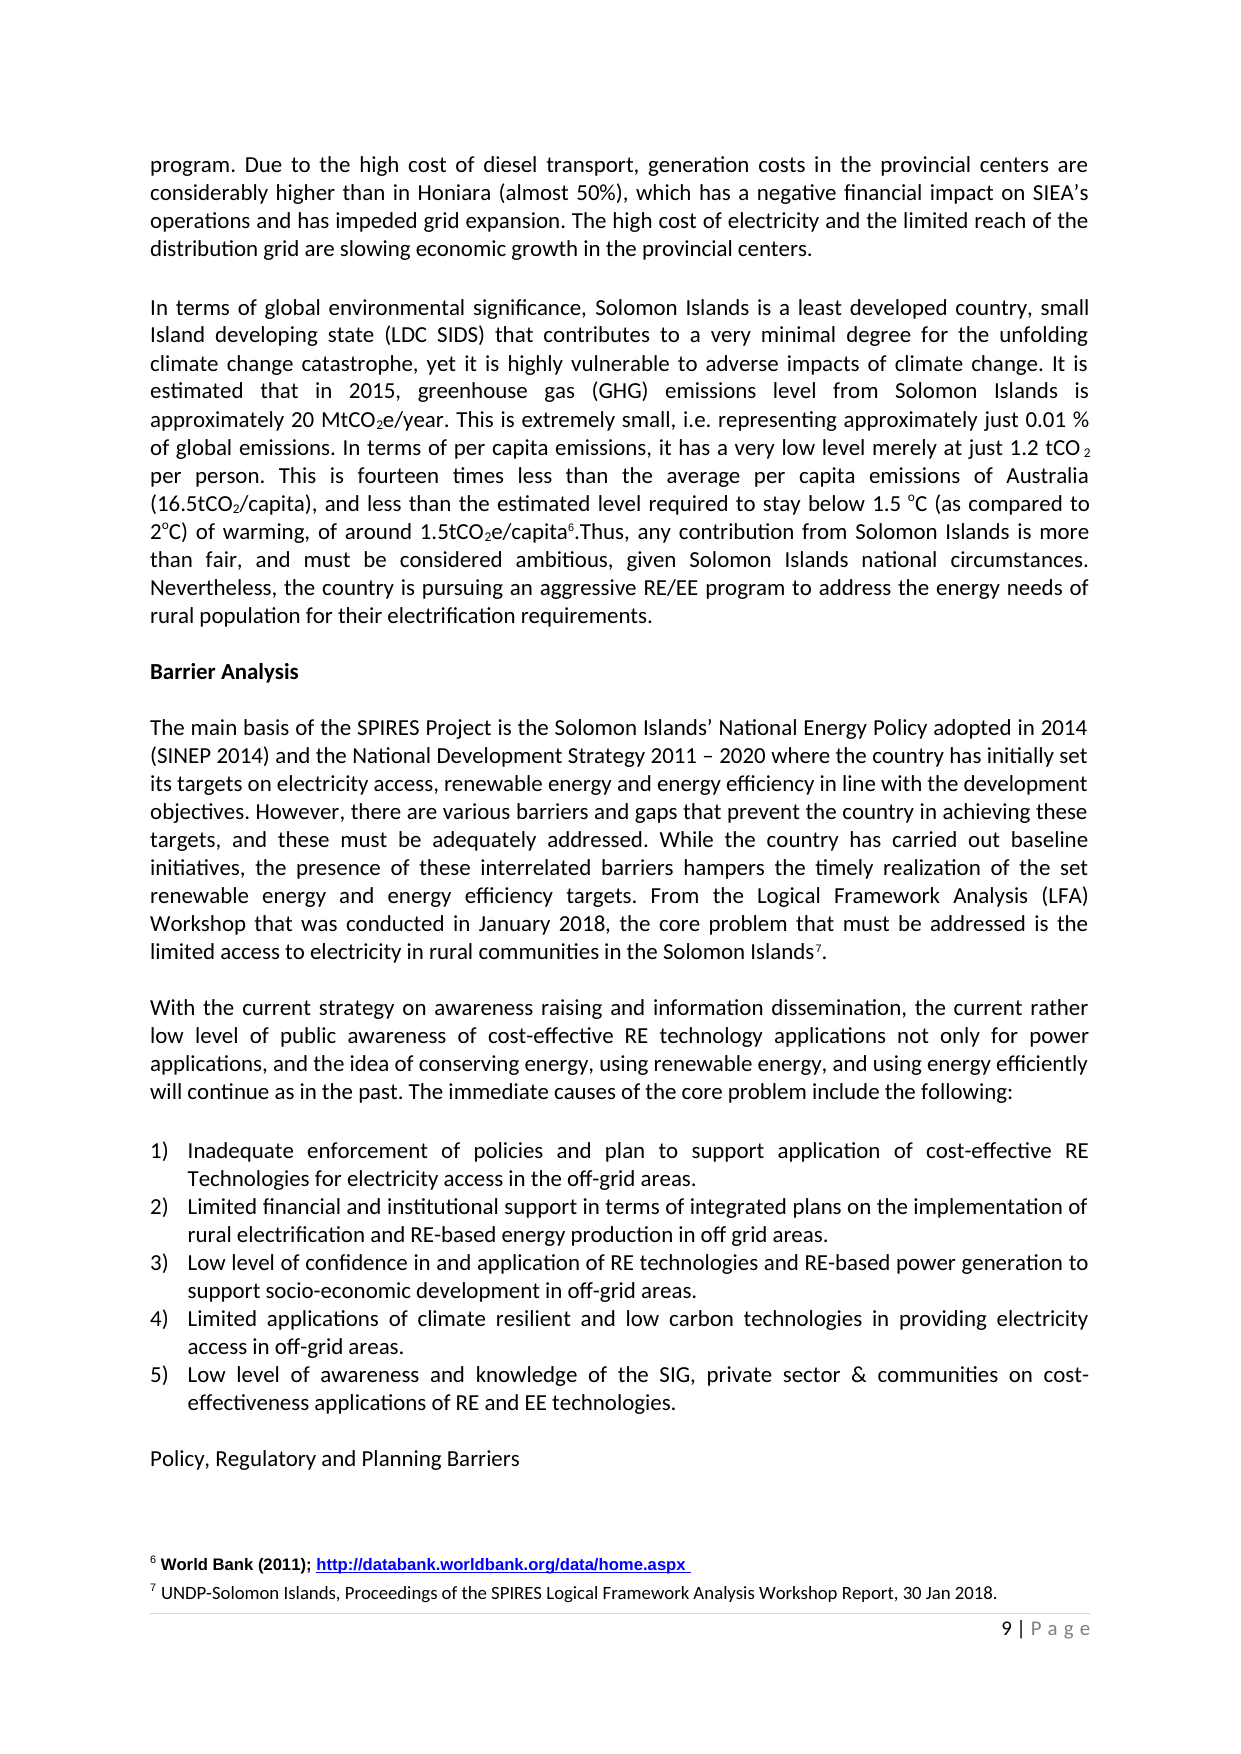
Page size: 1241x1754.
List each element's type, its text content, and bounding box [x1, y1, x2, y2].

text With the current strategy on awareness raising and information dissemination, the current rather low level of public awareness of cost-effective RE technology applications not only for power applications, and the idea of conserving energy, using renewable energy, and using energy efficiently will continue as in the past. The immediate causes of the core problem include the following: [150, 993, 1090, 1105]
text In terms of global environmental significance, Solomon Islands is a least developed country, small Island developing state (LDC SIDS) that contributes to a very minimal degree for the unfolding climate change catastrophe, yet it is highly vulnerable to adverse impacts of climate change. It is estimated that in 2015, greenhouse gas (GHG) emissions level from Solomon Islands is approximately 20 MtCO2e/year. This is extremely small, i.e. representing approximately just 0.01 % of global emissions. In terms of per capita emissions, it has a very low level merely at just 1.2 tCO2 per person. This is fourteen times less than the average per capita emissions of Australia (16.5tCO2/capita), and less than the estimated level required to stay below 1.5 oC (as compared to 2oC) of warming, of around 1.5tCO2e/capita.Thus, any contribution from Solomon Islands is more than fair, and must be considered ambitious, given Solomon Islands national circumstances. Nevertheless, the country is pursuing an aggressive RE/EE program to address the energy needs of rural population for their electrification requirements. [150, 293, 1090, 629]
list Low level of confidence in and application of RE technologies and RE-based power generation to support socio-economic development in off-grid areas. [150, 1248, 1090, 1304]
list Limited applications of climate resilient and low carbon technologies in providing electricity access in off-grid areas. [150, 1304, 1090, 1360]
list Limited financial and institutional support in terms of integrated plans on the implementation of rural electrification and RE-based energy production in off grid areas. [150, 1192, 1090, 1248]
text Barrier Analysis [150, 657, 1090, 685]
text The main basis of the SPIRES Project is the Solomon Islands’ National Energy Policy adopted in 2014 (SINEP 2014) and the National Development Strategy 2011 – 2020 where the country has initially set its targets on electricity access, renewable energy and energy efficiency in line with the development objectives. However, there are various barriers and gaps that prevent the country in achieving these targets, and these must be adequately addressed. While the country has carried out baseline initiatives, the presence of these interrelated barriers hampers the timely realization of the set renewable energy and energy efficiency targets. From the Logical Framework Analysis (LFA) Workshop that was conducted in January 2018, the core problem that must be addressed is the limited access to electricity in rural communities in the Solomon Islands. [150, 713, 1090, 965]
list Inadequate enforcement of policies and plan to support application of cost-effective RE Technologies for electricity access in the off-grid areas. [150, 1136, 1090, 1192]
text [150, 150, 1090, 262]
text Policy, Regulatory and Planning Barriers [150, 1444, 1090, 1472]
list Low level of awareness and knowledge of the SIG, private sector & communities on cost-effectiveness applications of RE and EE technologies. [150, 1360, 1090, 1416]
